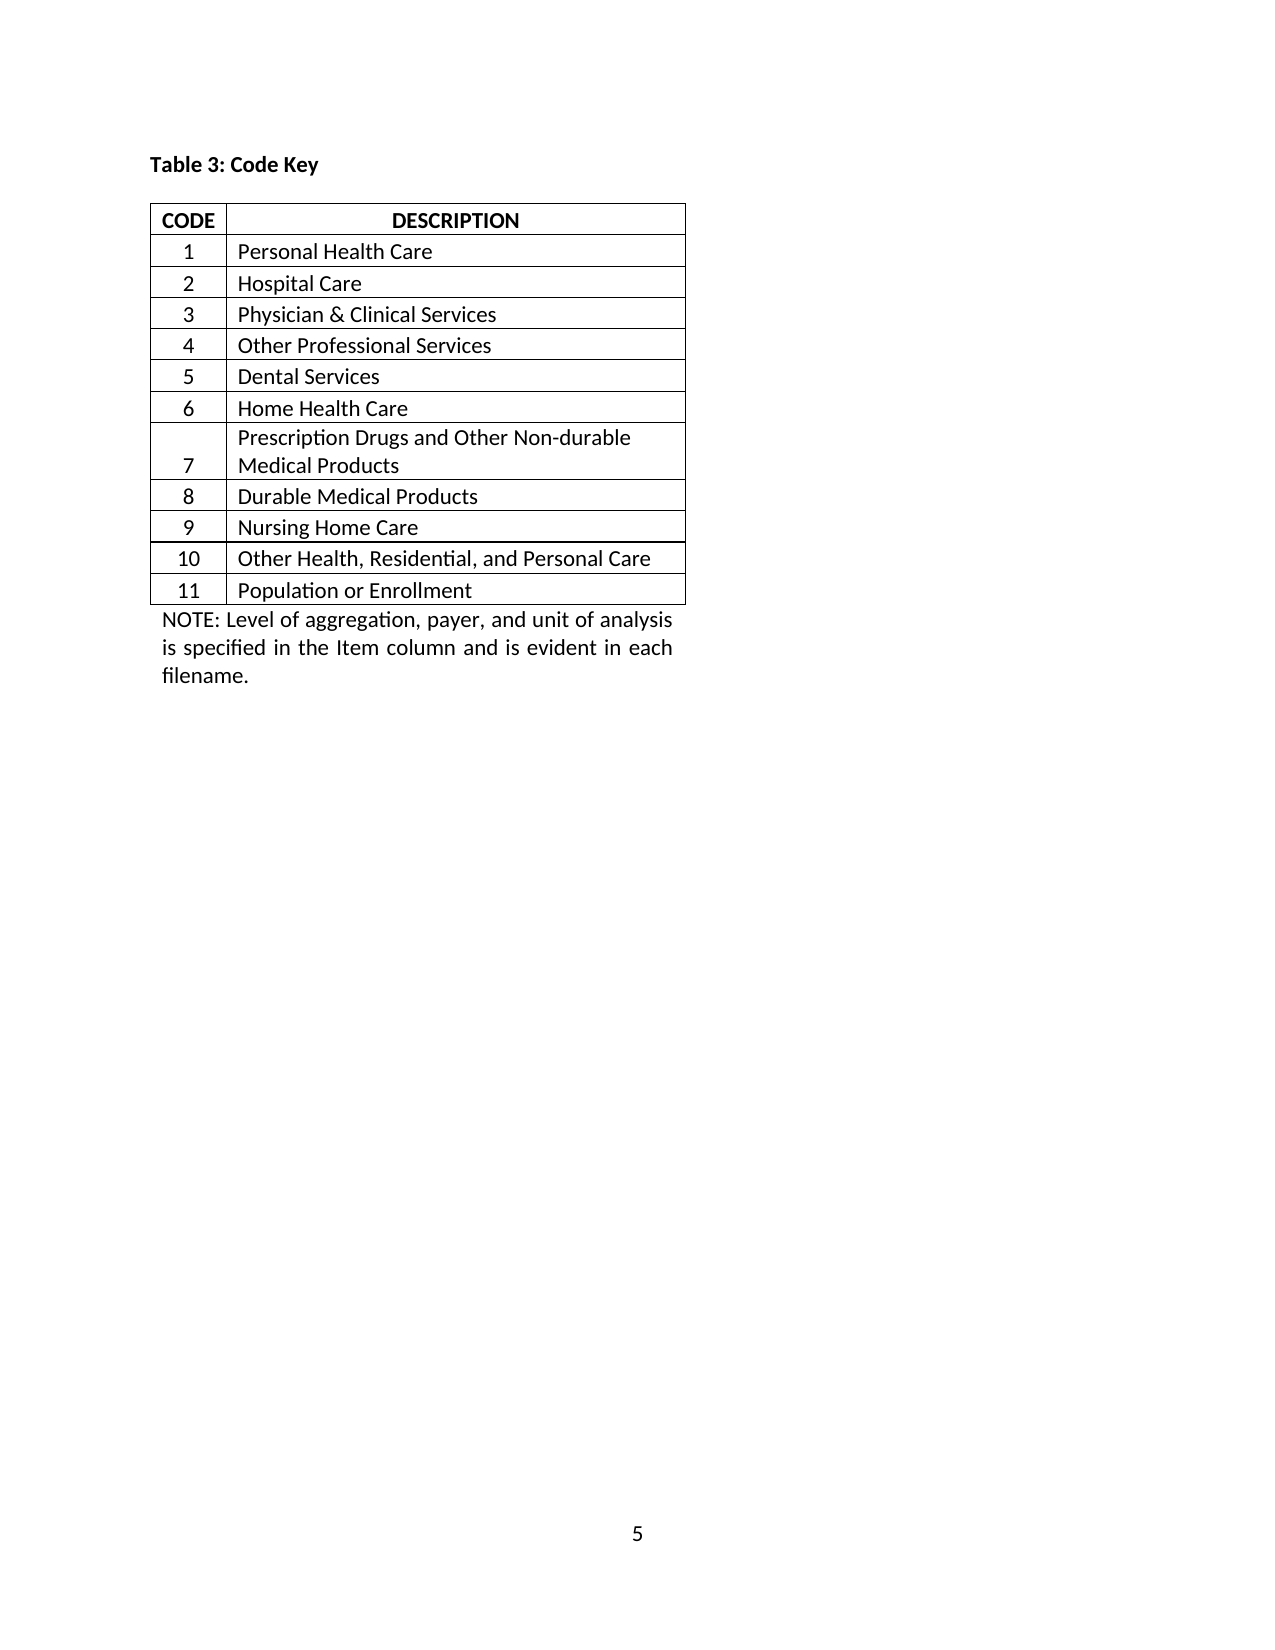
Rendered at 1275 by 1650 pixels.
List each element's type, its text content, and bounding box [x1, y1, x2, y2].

table_cell Population or Enrollment [227, 574, 685, 604]
table_header DESCRIPTION [227, 204, 685, 234]
table_cell Other Professional Services [227, 329, 685, 359]
table_cell 8 [151, 480, 226, 510]
table_cell Personal Health Care [227, 235, 685, 266]
text Table 3: Code Key [150, 150, 1125, 178]
table_cell Home Health Care [227, 392, 685, 422]
table_cell 11 [151, 574, 226, 604]
table_cell 10 [151, 543, 226, 573]
table_cell 7 [151, 423, 226, 479]
table_cell Nursing Home Care [227, 511, 685, 541]
table_header CODE [151, 204, 226, 234]
table_cell Durable Medical Products [227, 480, 685, 510]
table_cell 9 [151, 511, 226, 541]
table_cell Dental Services [227, 360, 685, 391]
table_cell Other Health, Residential, and Personal Care [227, 543, 685, 573]
table_cell 2 [151, 267, 226, 297]
table_cell 1 [151, 235, 226, 266]
table_cell 3 [151, 298, 226, 328]
table_cell NOTE: Level of aggregation, payer, and unit of analysis is specified in the Item column and is evident in each filename. [151, 605, 685, 701]
table_cell 4 [151, 329, 226, 359]
table_cell Physician & Clinical Services [227, 298, 685, 328]
table_cell 6 [151, 392, 226, 422]
table_cell 5 [151, 360, 226, 391]
table_cell Hospital Care [227, 267, 685, 297]
table_cell Prescription Drugs and Other Non-durable Medical Products [227, 423, 685, 479]
